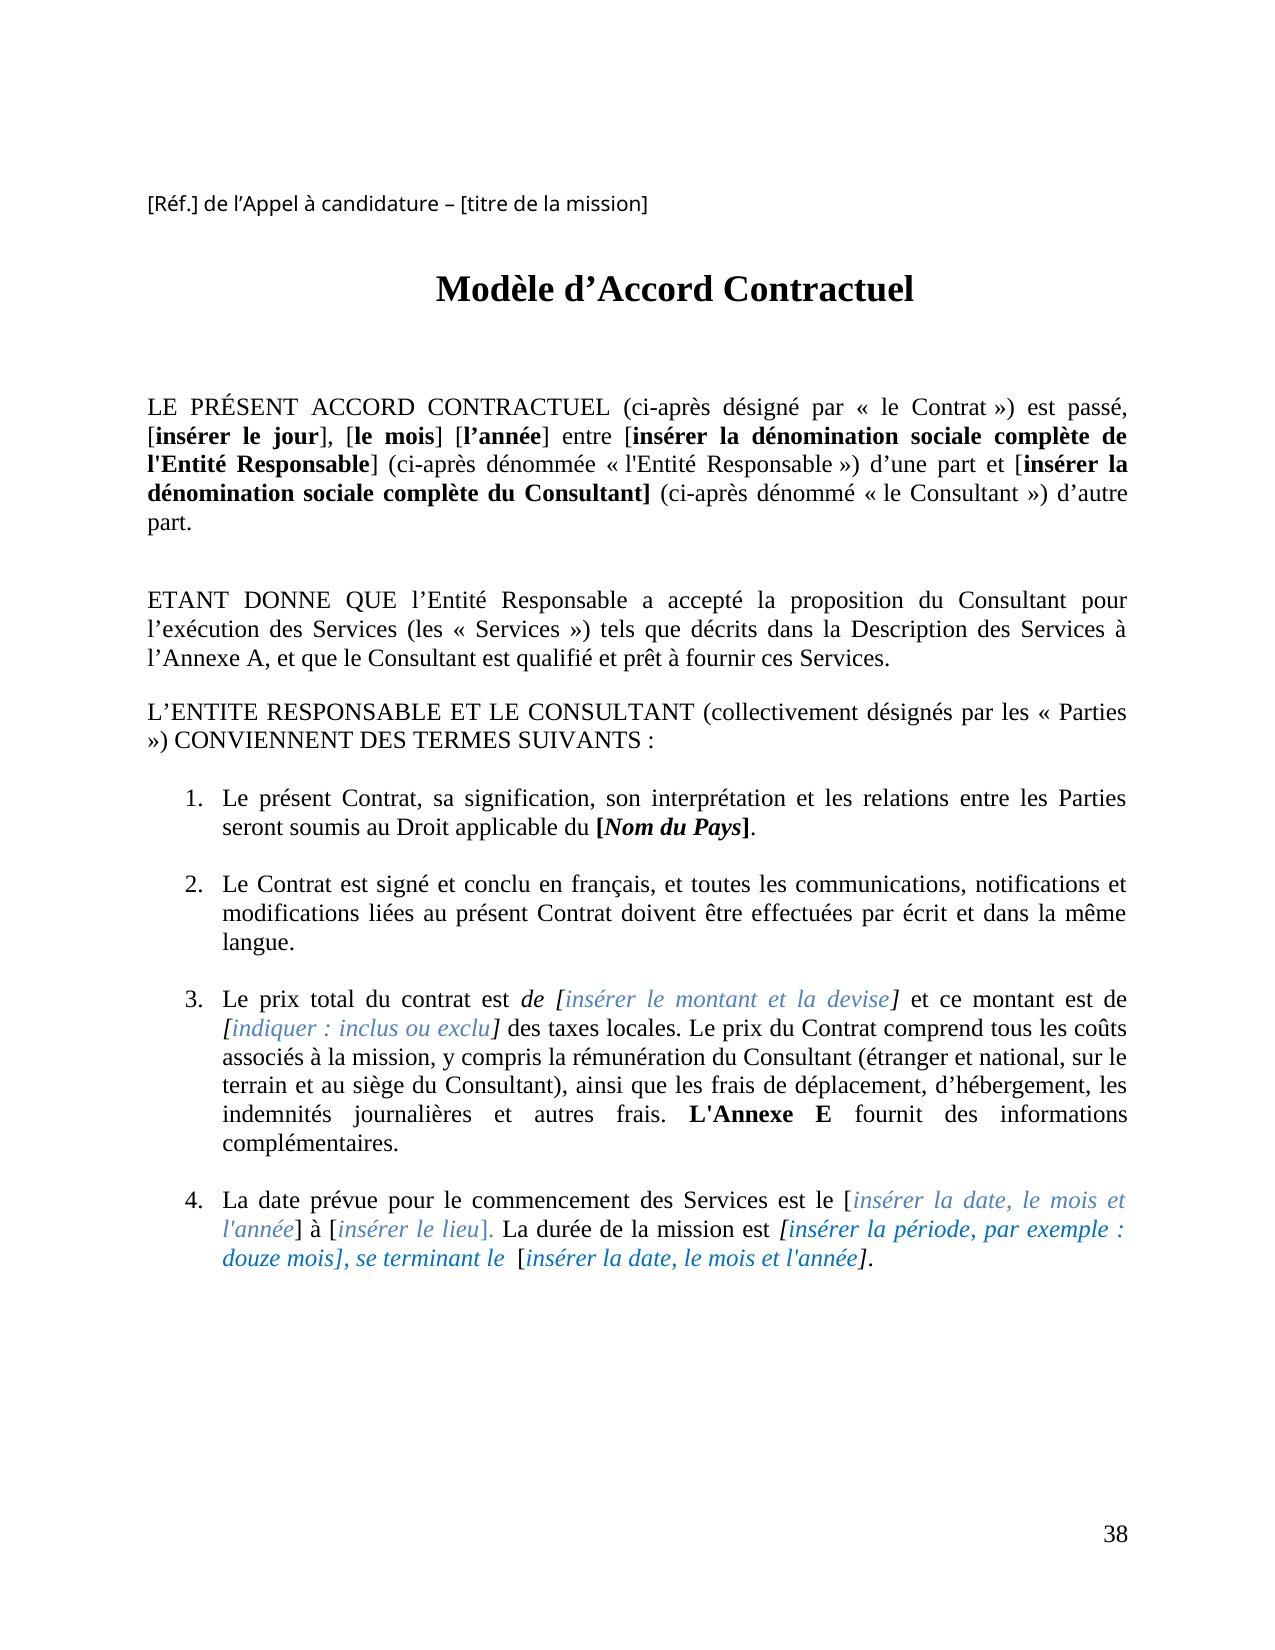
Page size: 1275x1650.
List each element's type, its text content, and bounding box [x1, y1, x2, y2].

list Le présent Contrat, sa signification, son interprétation et les relations entre les Parties seront soumis au Droit applicable du [Nom du Pays]. [184, 783, 1128, 840]
subtitle Modèle d’Accord Contractuel [222, 266, 1128, 309]
list La date prévue pour le commencement des Services est le [insérer la date, le mois et l'année] à [insérer le lieu]. La durée de la mission est [insérer la période, par exemple : douze mois], se terminant le [insérer la date, le mois et l'année]. [184, 1185, 1128, 1272]
list Le prix total du contrat est de [insérer le montant et la devise] et ce montant est de [indiquer : inclus ou exclu] des taxes locales. Le prix du Contrat comprend tous les coûts associés à la mission, y compris la rémunération du Consultant (étranger et national, sur le terrain et au siège du Consultant), ainsi que les frais de déplacement, d’hébergement, les indemnités journalières et autres frais. L'Annexe E fournit des informations complémentaires. [184, 984, 1128, 1157]
list Le Contrat est signé et conclu en français, et toutes les communications, notifications et modifications liées au présent Contrat doivent être effectuées par écrit et dans la même langue. [184, 869, 1128, 955]
text ETANT DONNE QUE l’Entité Responsable a accepté la proposition du Consultant pour l’exécution des Services (les « Services ») tels que décrits dans la Description des Services à l’Annexe A, et que le Consultant est qualifié et prêt à fournir ces Services. [147, 585, 1128, 672]
text L’ENTITE Responsable ET LE CONSULTANT (collectivement désignés par les « Parties ») CONVIENNENT DES TERMES SUIVANTS : [147, 697, 1128, 754]
text LE PRÉSENT ACCORD CONTRACTUEL (ci-après désigné par « le Contrat ») est passé, [insérer le jour], [le mois] [l’année] entre [insérer la dénomination sociale complète de l'Entité Responsable] (ci-après dénommée « l'Entité Responsable ») d’une part et [insérer la dénomination sociale complète du Consultant] (ci-après dénommé « le Consultant ») d’autre part. [147, 392, 1128, 536]
